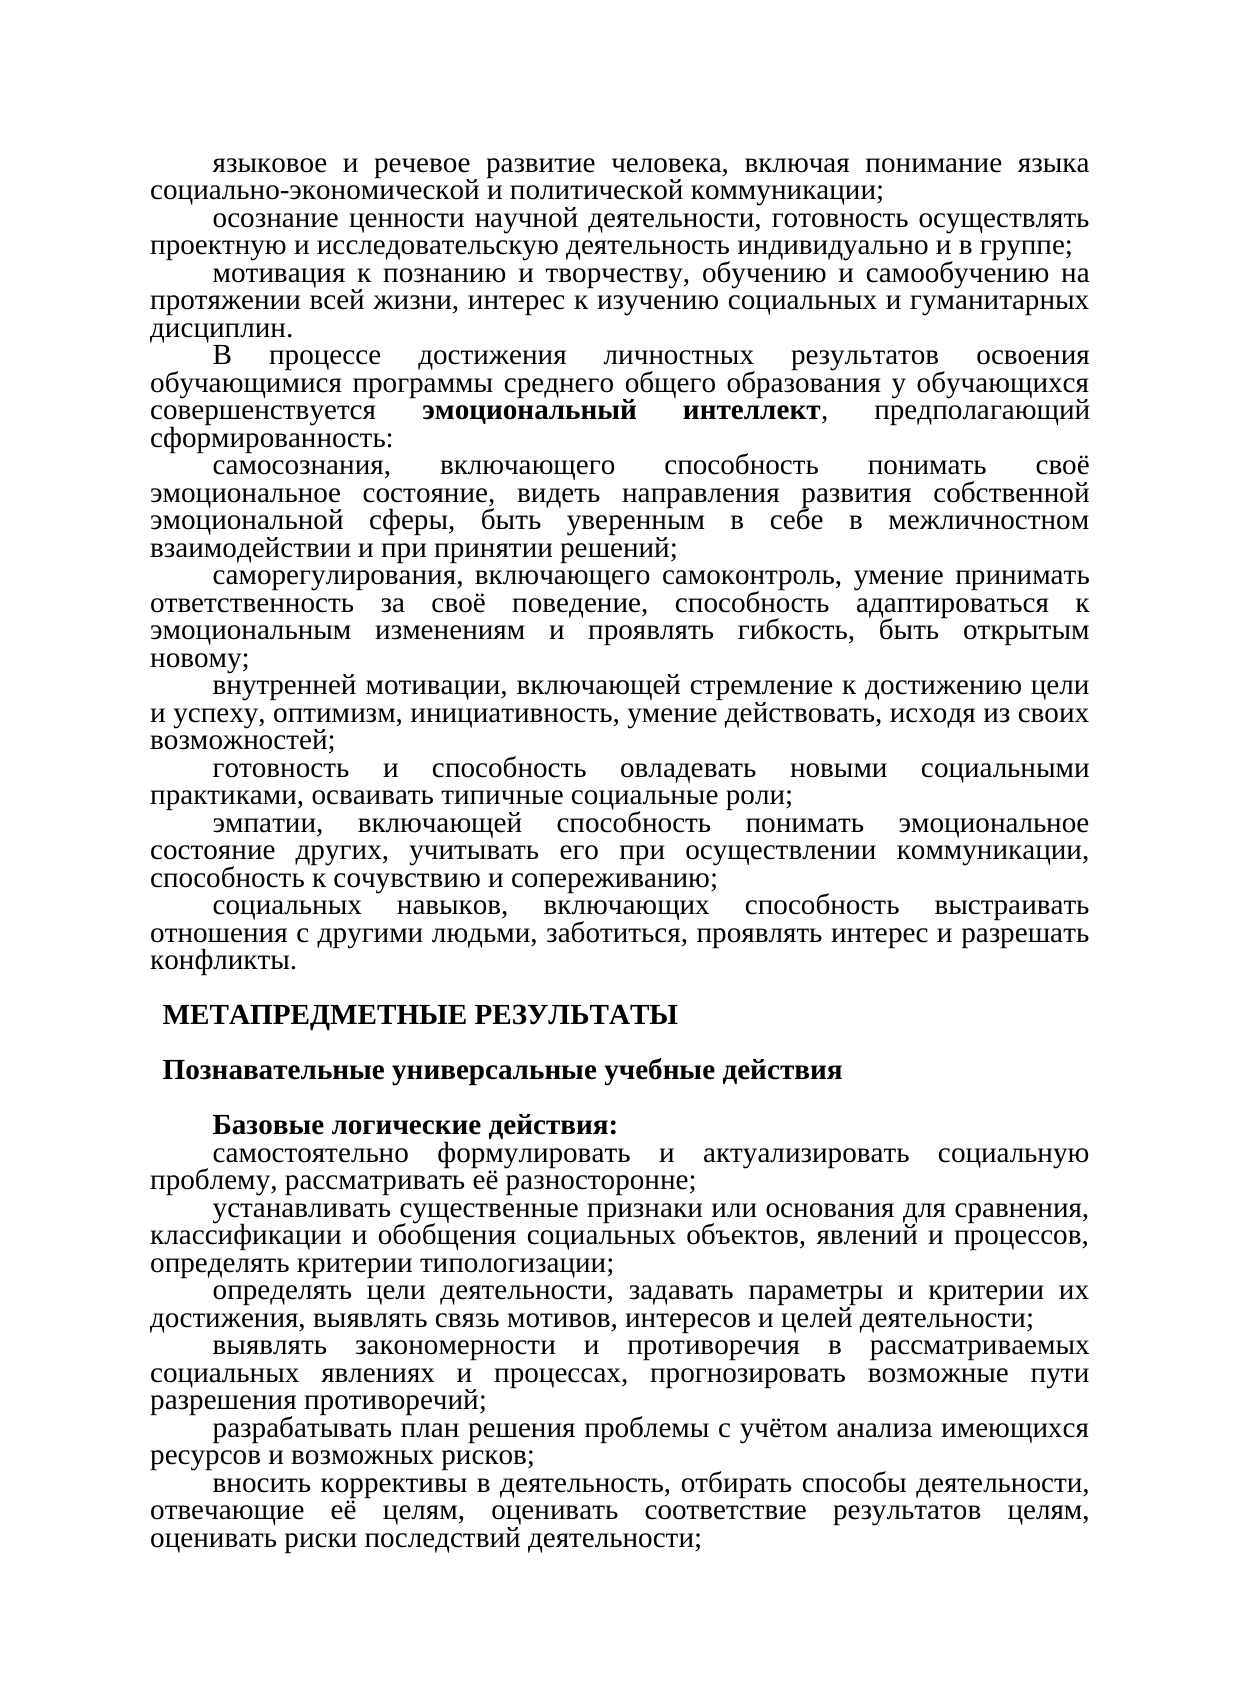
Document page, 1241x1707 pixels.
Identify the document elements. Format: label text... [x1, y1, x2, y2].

text Познавательные универсальные учебные действия [162, 1057, 1090, 1085]
text мотивация к познанию и творчеству, обучению и самообучению на протяжении всей жизни, интерес к изучению социальных и гуманитарных дисциплин. [150, 260, 1090, 342]
text вносить коррективы в деятельность, отбирать способы деятельности, отвечающие её целям, оценивать соответствие результатов целям, оценивать риски последствий деятельности; [150, 1470, 1090, 1552]
text устанавливать существенные признаки или основания для сравнения, классификации и обобщения социальных объектов, явлений и процессов, определять критерии типологизации; [150, 1195, 1090, 1277]
text внутренней мотивации, включающей стремление к достижению цели и успеху, оптимизм, инициативность, умение действовать, исходя из своих возможностей; [150, 672, 1090, 755]
text осознание ценности научной деятельности, готовность осуществлять проектную и исследовательскую деятельность индивидуально и в группе; [150, 205, 1090, 260]
text разрабатывать план решения проблемы с учётом анализа имеющихся ресурсов и возможных рисков; [150, 1415, 1090, 1470]
text определять цели деятельности, задавать параметры и критерии их достижения, выявлять связь мотивов, интересов и целей деятельности; [150, 1277, 1090, 1332]
text МЕТАПРЕДМЕТНЫЕ РЕЗУЛЬТАТЫ [162, 1002, 1090, 1030]
text Базовые логические действия: [150, 1112, 1090, 1140]
text саморегулирования, включающего самоконтроль, умение принимать ответственность за своё поведение, способность адаптироваться к эмоциональным изменениям и проявлять гибкость, быть открытым новому; [150, 562, 1090, 672]
text выявлять закономерности и противоречия в рассматриваемых социальных явлениях и процессах, прогнозировать возможные пути разрешения противоречий; [150, 1332, 1090, 1415]
text самостоятельно формулировать и актуализировать социальную проблему, рассматривать её разносторонне; [150, 1140, 1090, 1195]
text готовность и способность овладевать новыми социальными практиками, осваивать типичные социальные роли; [150, 755, 1090, 810]
text социальных навыков, включающих способность выстраивать отношения с другими людьми, заботиться, проявлять интерес и разрешать конфликты. [150, 892, 1090, 975]
text языковое и речевое развитие человека, включая понимание языка социально-экономической и политической коммуникации; [150, 150, 1090, 205]
text В процессе достижения личностных результатов освоения обучающимися программы среднего общего образования у обучающихся совершенствуется эмоциональный интеллект, предполагающий сформированность: [150, 342, 1090, 452]
text самосознания, включающего способность понимать своё эмоциональное состояние, видеть направления развития собственной эмоциональной сферы, быть уверенным в себе в межличностном взаимодействии и при принятии решений; [150, 452, 1090, 562]
text эмпатии, включающей способность понимать эмоциональное состояние других, учитывать его при осуществлении коммуникации, способность к сочувствию и сопереживанию; [150, 810, 1090, 892]
